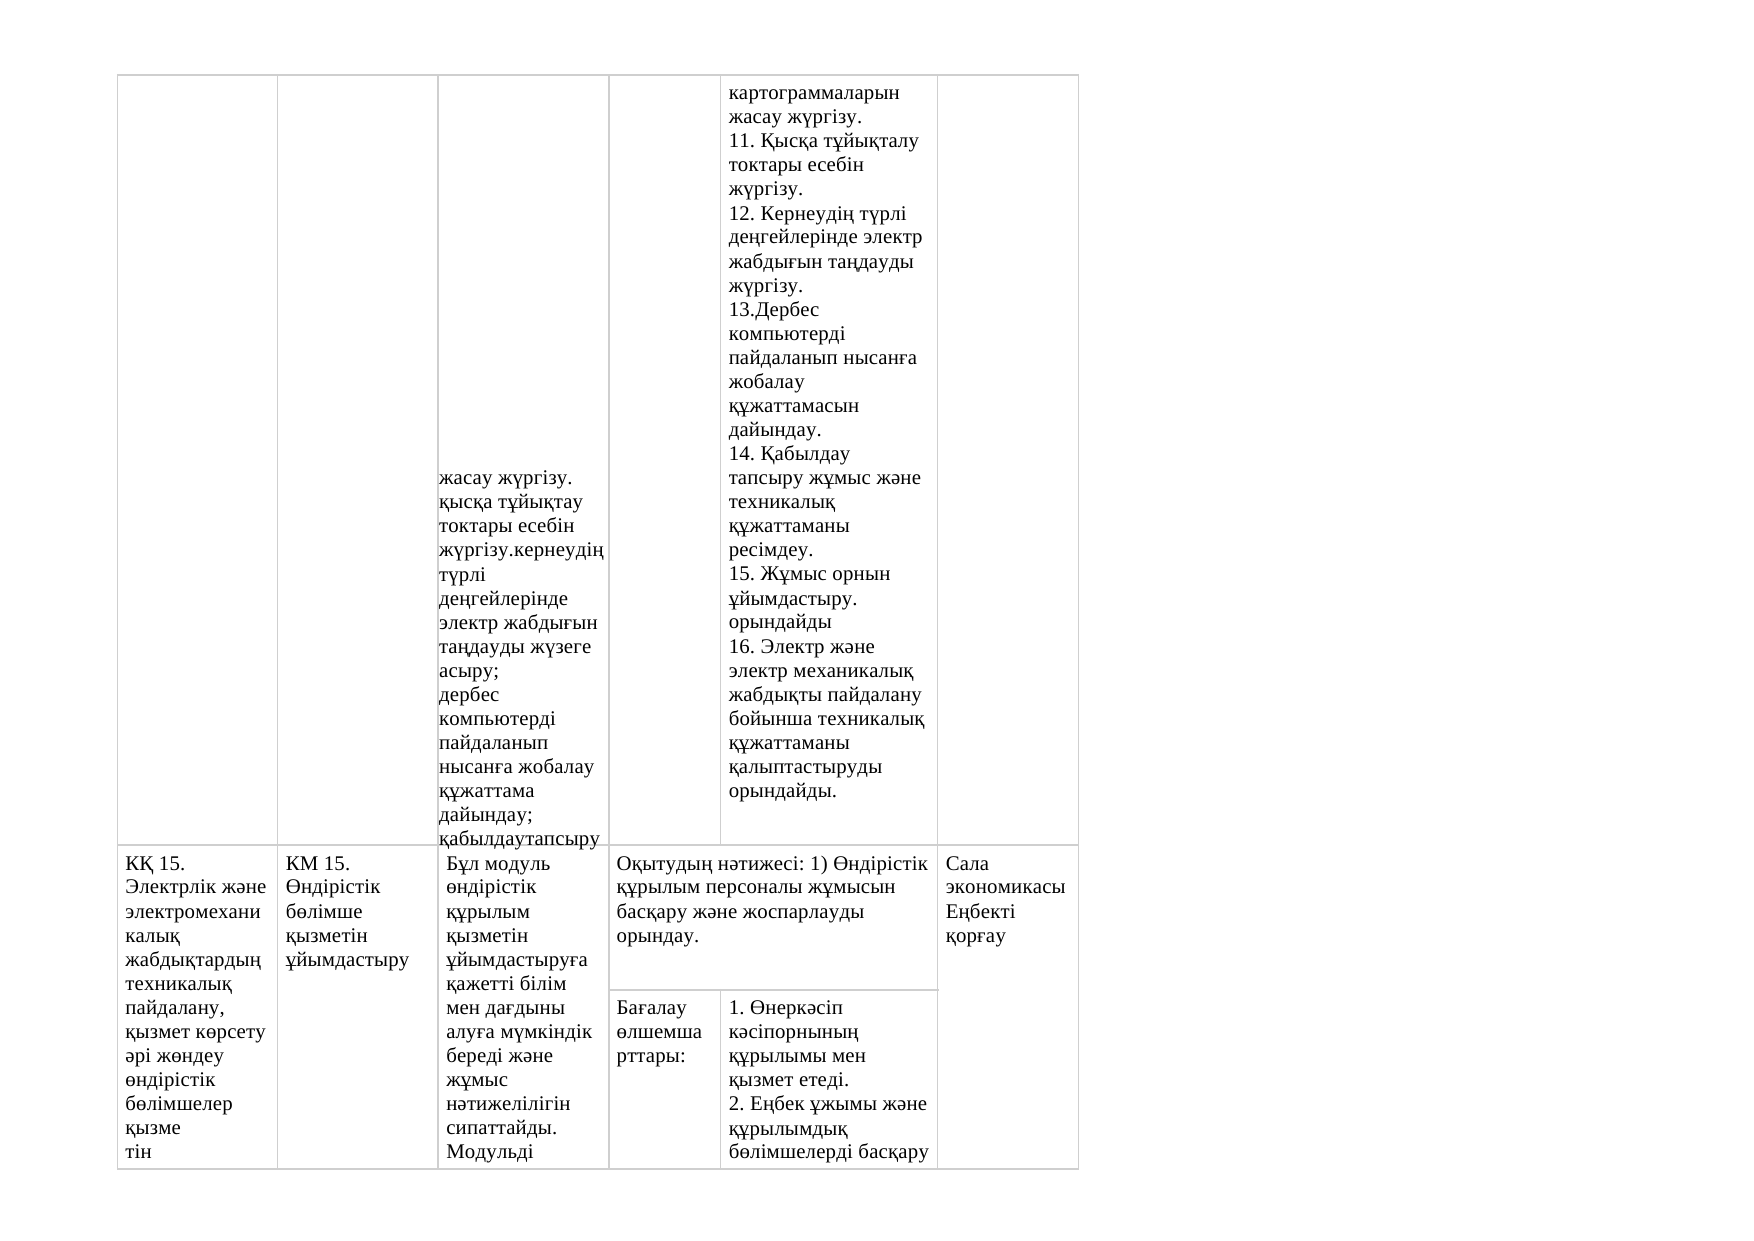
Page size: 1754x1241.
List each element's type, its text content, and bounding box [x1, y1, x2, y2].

table_cell Сала экономикасы Еңбекті қорғау [938, 846, 1078, 1168]
table_cell Оқытудың нәтижесі: 1) Өндірістік құрылым персоналы жұмысын басқару және жоспарлауды орындау. [610, 846, 937, 989]
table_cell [610, 76, 720, 844]
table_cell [721, 76, 937, 844]
table_cell КҚ 15. Электрлік және электромеханикалық жабдықтардың техникалық пайдалану, қызмет көрсету әрі жөндеу өндірістік бөлімшелер қызме тін ұйымдастыру [118, 846, 277, 1168]
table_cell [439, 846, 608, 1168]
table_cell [721, 991, 937, 1168]
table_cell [610, 991, 720, 1168]
table_cell КМ 15. Өндірістік бөлімше қызметін ұйымдастыру [278, 846, 437, 1168]
